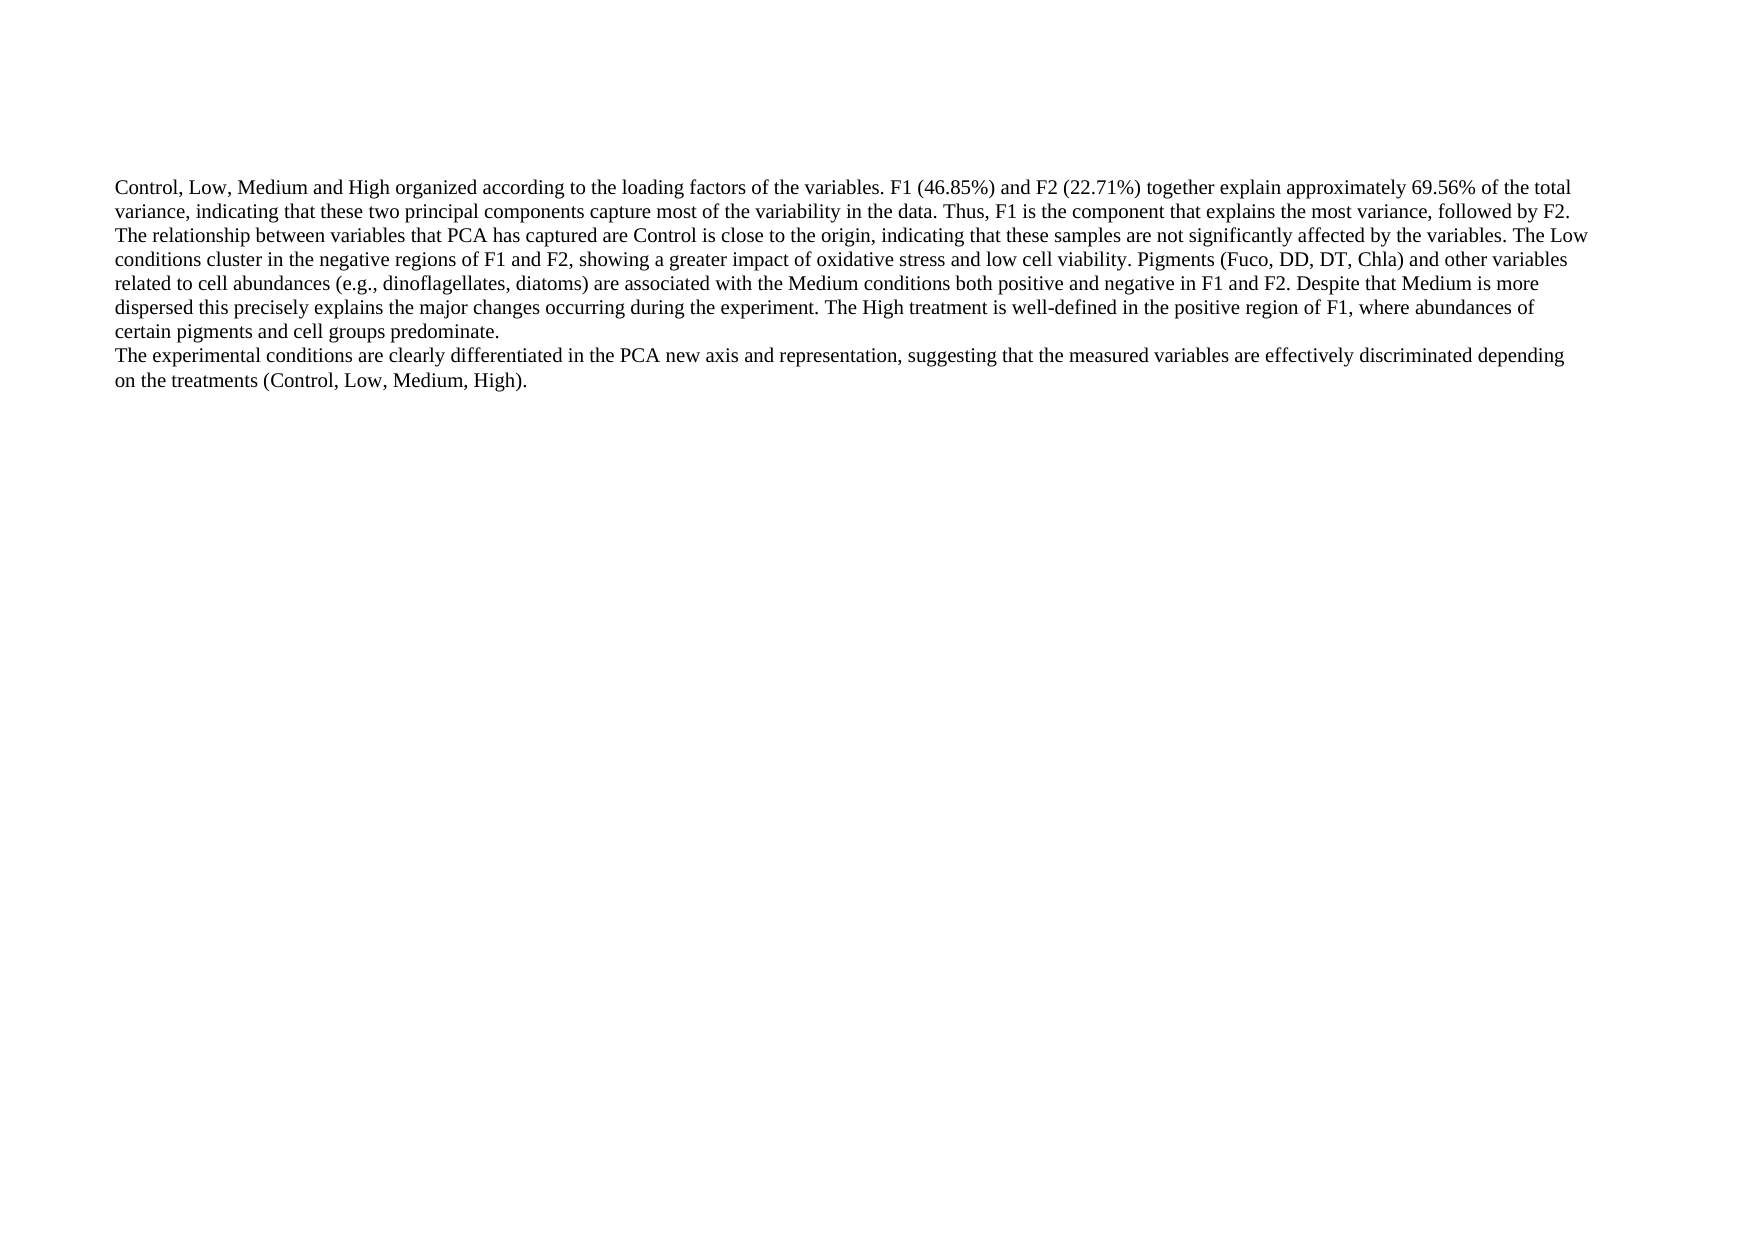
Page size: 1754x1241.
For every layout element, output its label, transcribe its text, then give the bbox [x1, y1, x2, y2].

text The experimental conditions are clearly differentiated in the PCA new axis and representation, suggesting that the measured variables are effectively discriminated depending on the treatments (Control, Low, Medium, High). [114, 343, 1589, 392]
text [114, 175, 1589, 343]
